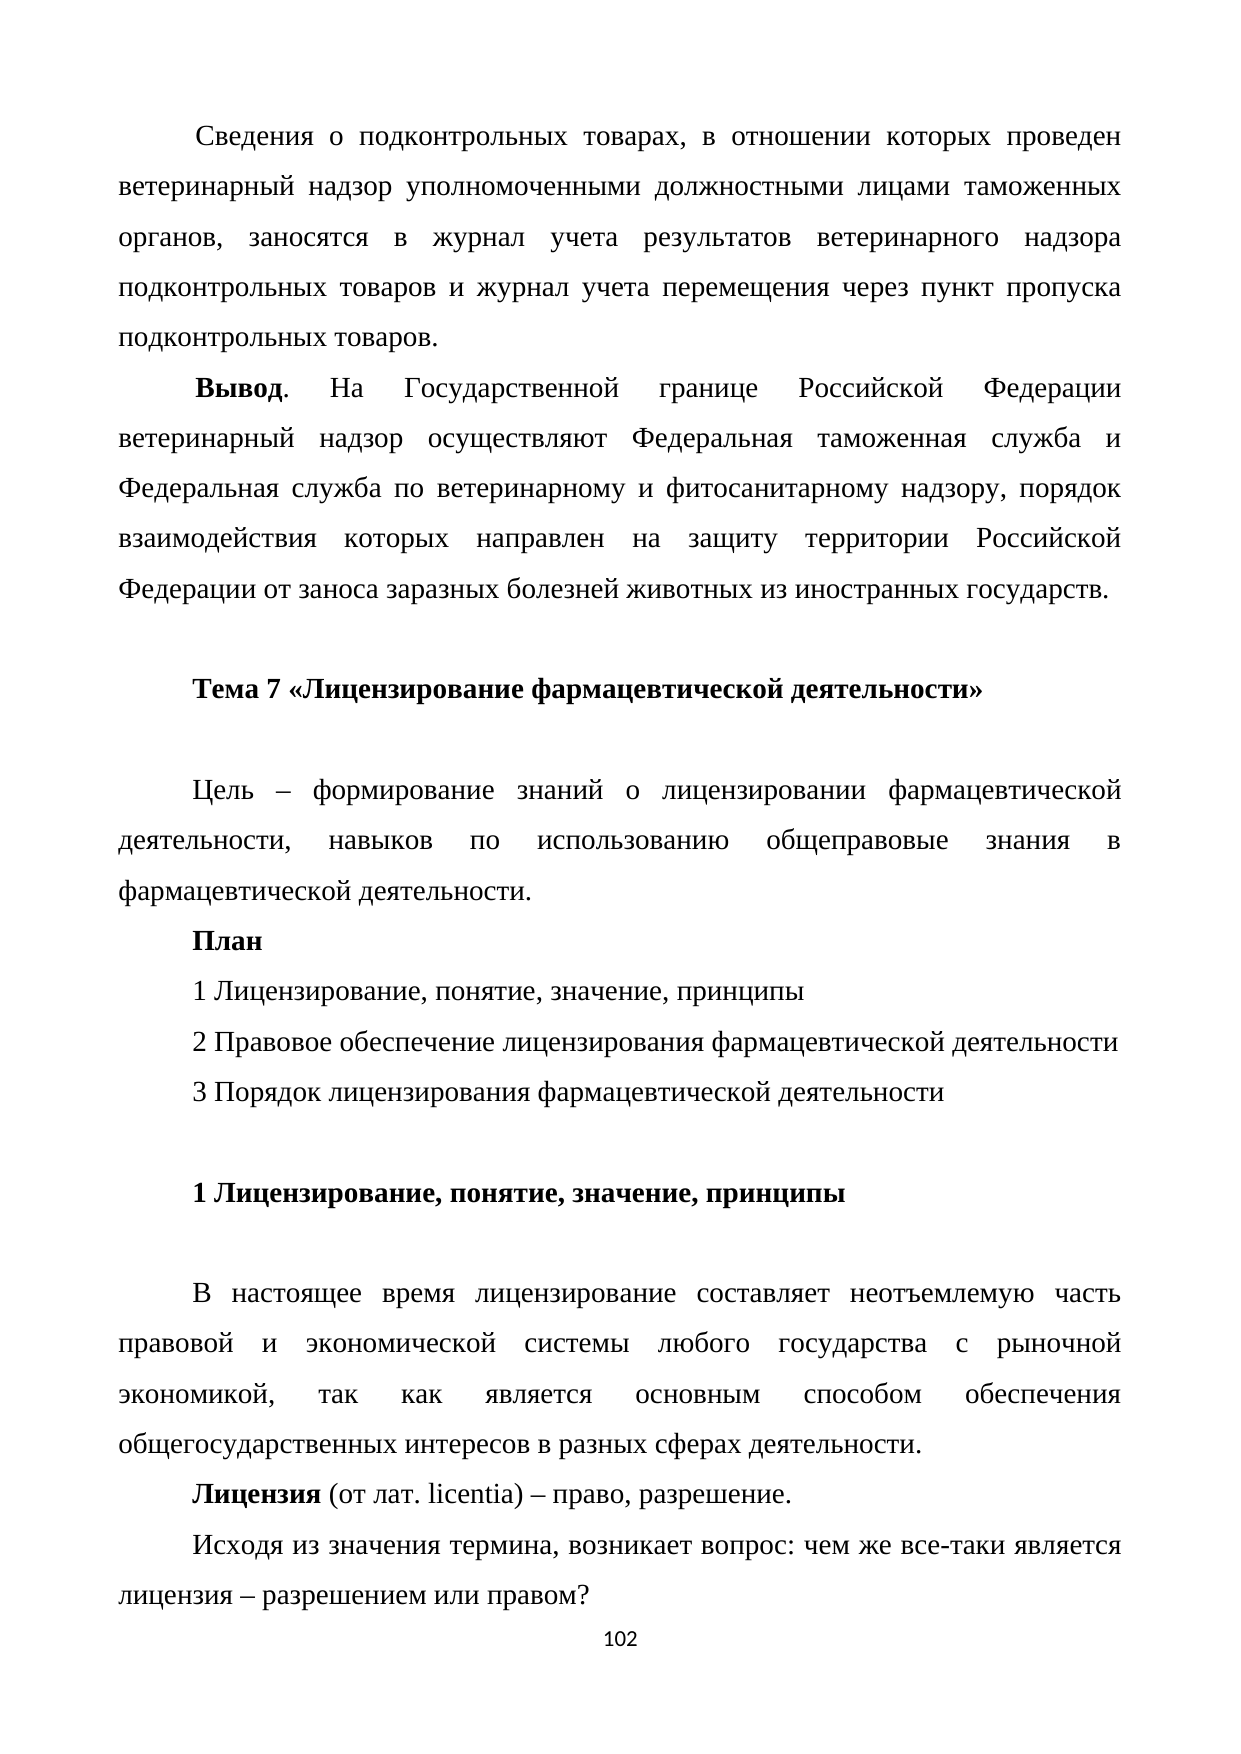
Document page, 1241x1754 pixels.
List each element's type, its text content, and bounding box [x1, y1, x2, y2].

text Вывод. На Государственной границе Российской Федерации ветеринарный надзор осуществляют Федеральная таможенная служба и Федеральная служба по ветеринарному и фитосанитарному надзору, порядок взаимодействия которых направлен на защиту территории Российской Федерации от заноса заразных болезней животных из иностранных государств. [118, 370, 1122, 604]
text 3 Порядок лицензирования фармацевтической деятельности [118, 1074, 1122, 1108]
subtitle Тема 7 «Лицензирование фармацевтической деятельности» [118, 672, 1122, 705]
text Исходя из значения термина, возникает вопрос: чем же все-таки является лицензия – разрешением или правом? [118, 1527, 1122, 1611]
text План [118, 923, 1122, 957]
text 1 Лицензирование, понятие, значение, принципы [118, 973, 1122, 1007]
text В настоящее время лицензирование составляет неотъемлемую часть правовой и экономической системы любого государства с рыночной экономикой, так как является основным способом обеспечения общегосударственных интересов в разных сферах деятельности. [118, 1275, 1122, 1460]
text 2 Правовое обеспечение лицензирования фармацевтической деятельности [118, 1024, 1122, 1057]
text Лицензия (от лат. licentia) – право, разрешение. [118, 1477, 1122, 1510]
text 1 Лицензирование, понятие, значение, принципы [118, 1175, 1122, 1208]
text Сведения о подконтрольных товарах, в отношении которых проведен ветеринарный надзор уполномоченными должностными лицами таможенных органов, заносятся в журнал учета результатов ветеринарного надзора подконтрольных товаров и журнал учета перемещения через пункт пропуска подконтрольных товаров. [118, 118, 1122, 353]
text Цель – формирование знаний о лицензировании фармацевтической деятельности, навыков по использованию общеправовые знания в фармацевтической деятельности. [118, 772, 1122, 906]
